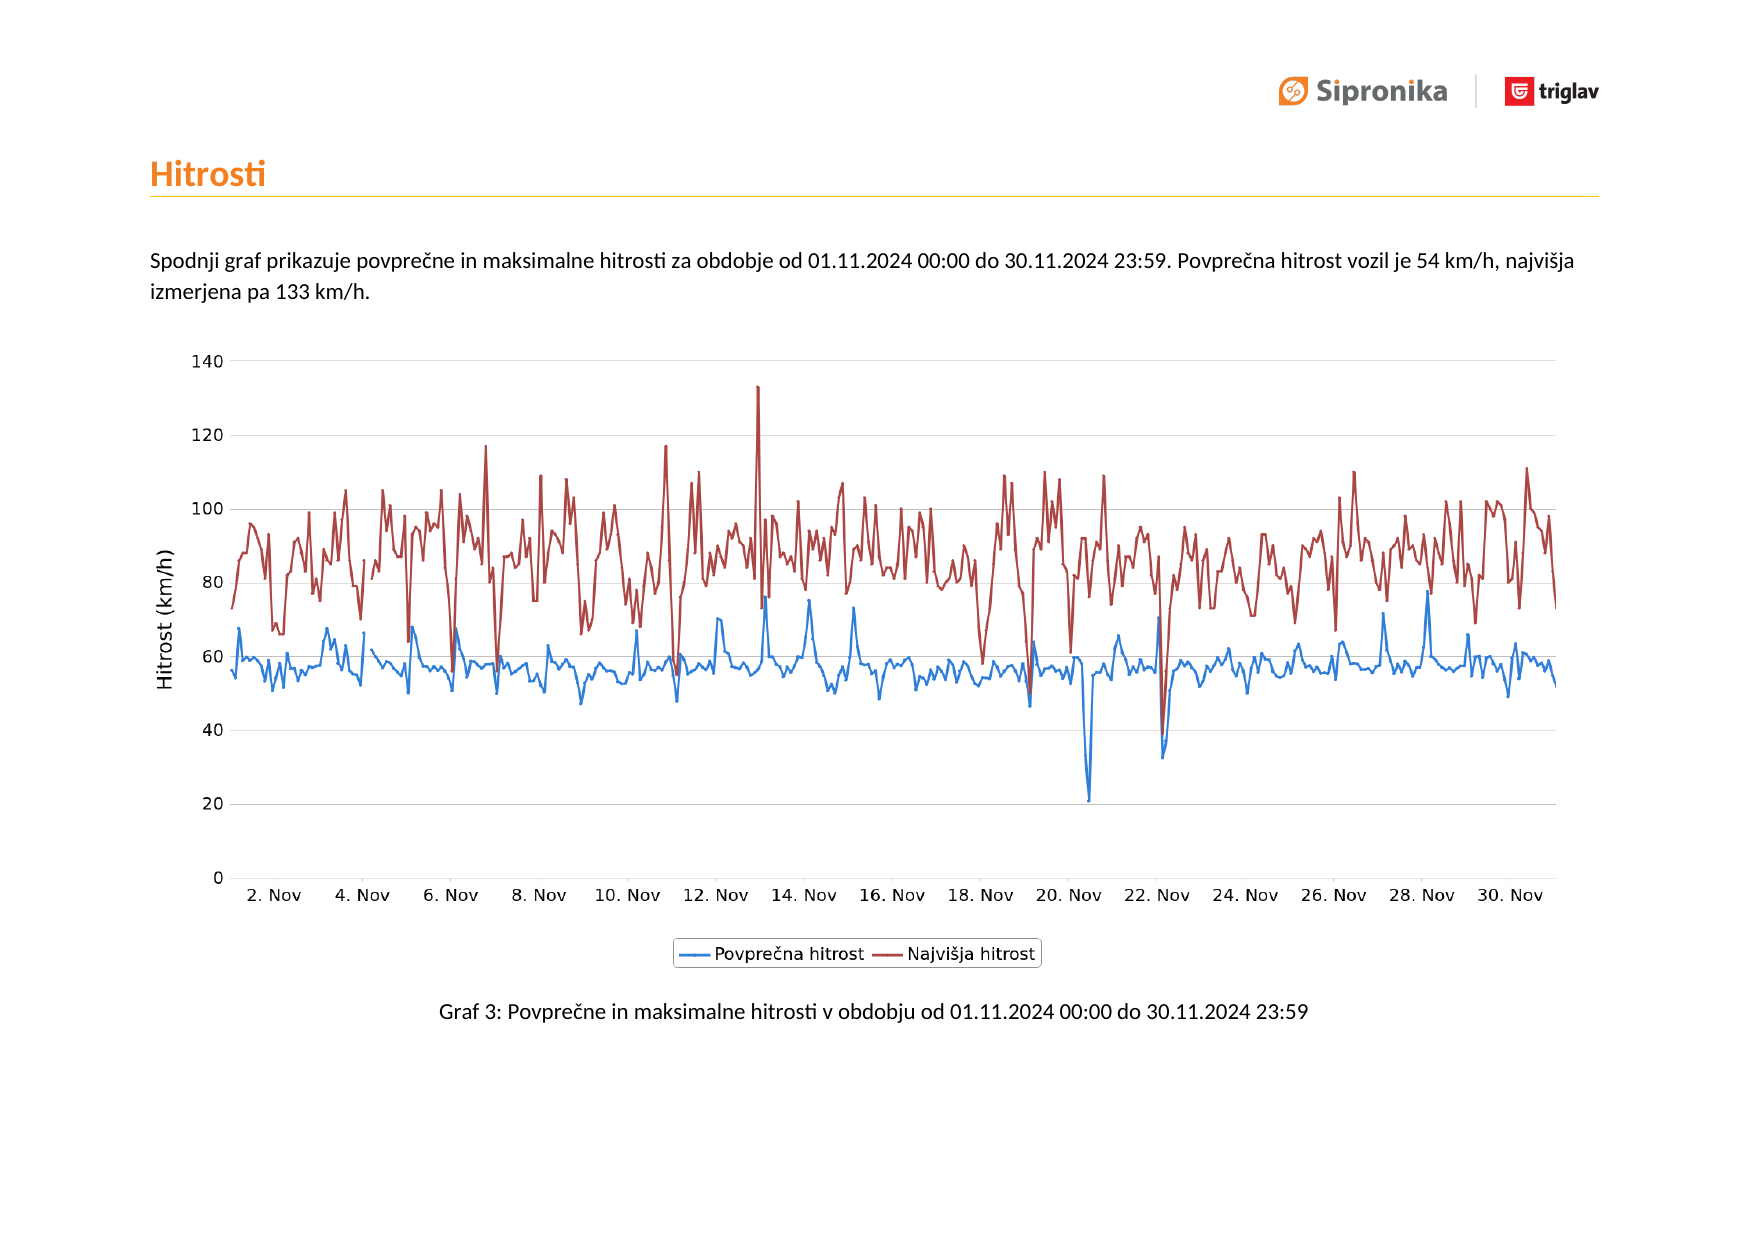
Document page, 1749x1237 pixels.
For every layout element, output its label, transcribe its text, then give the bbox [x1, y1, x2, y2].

text Graf 3: Povprečne in maksimalne hitrosti v obdobju od 01.11.2024 00:00 do 30.11.2024 23:59 [150, 997, 1599, 1025]
subtitle Hitrosti [150, 150, 1599, 196]
picture [150, 353, 1556, 979]
text Spodnji graf prikazuje povprečne in maksimalne hitrosti za obdobje od 01.11.2024 00:00 do 30.11.2024 23:59. Povprečna hitrost vozil je 54 km/h, najvišja izmerjena pa 133 km/h. [150, 247, 1599, 305]
picture [1279, 74, 1599, 108]
